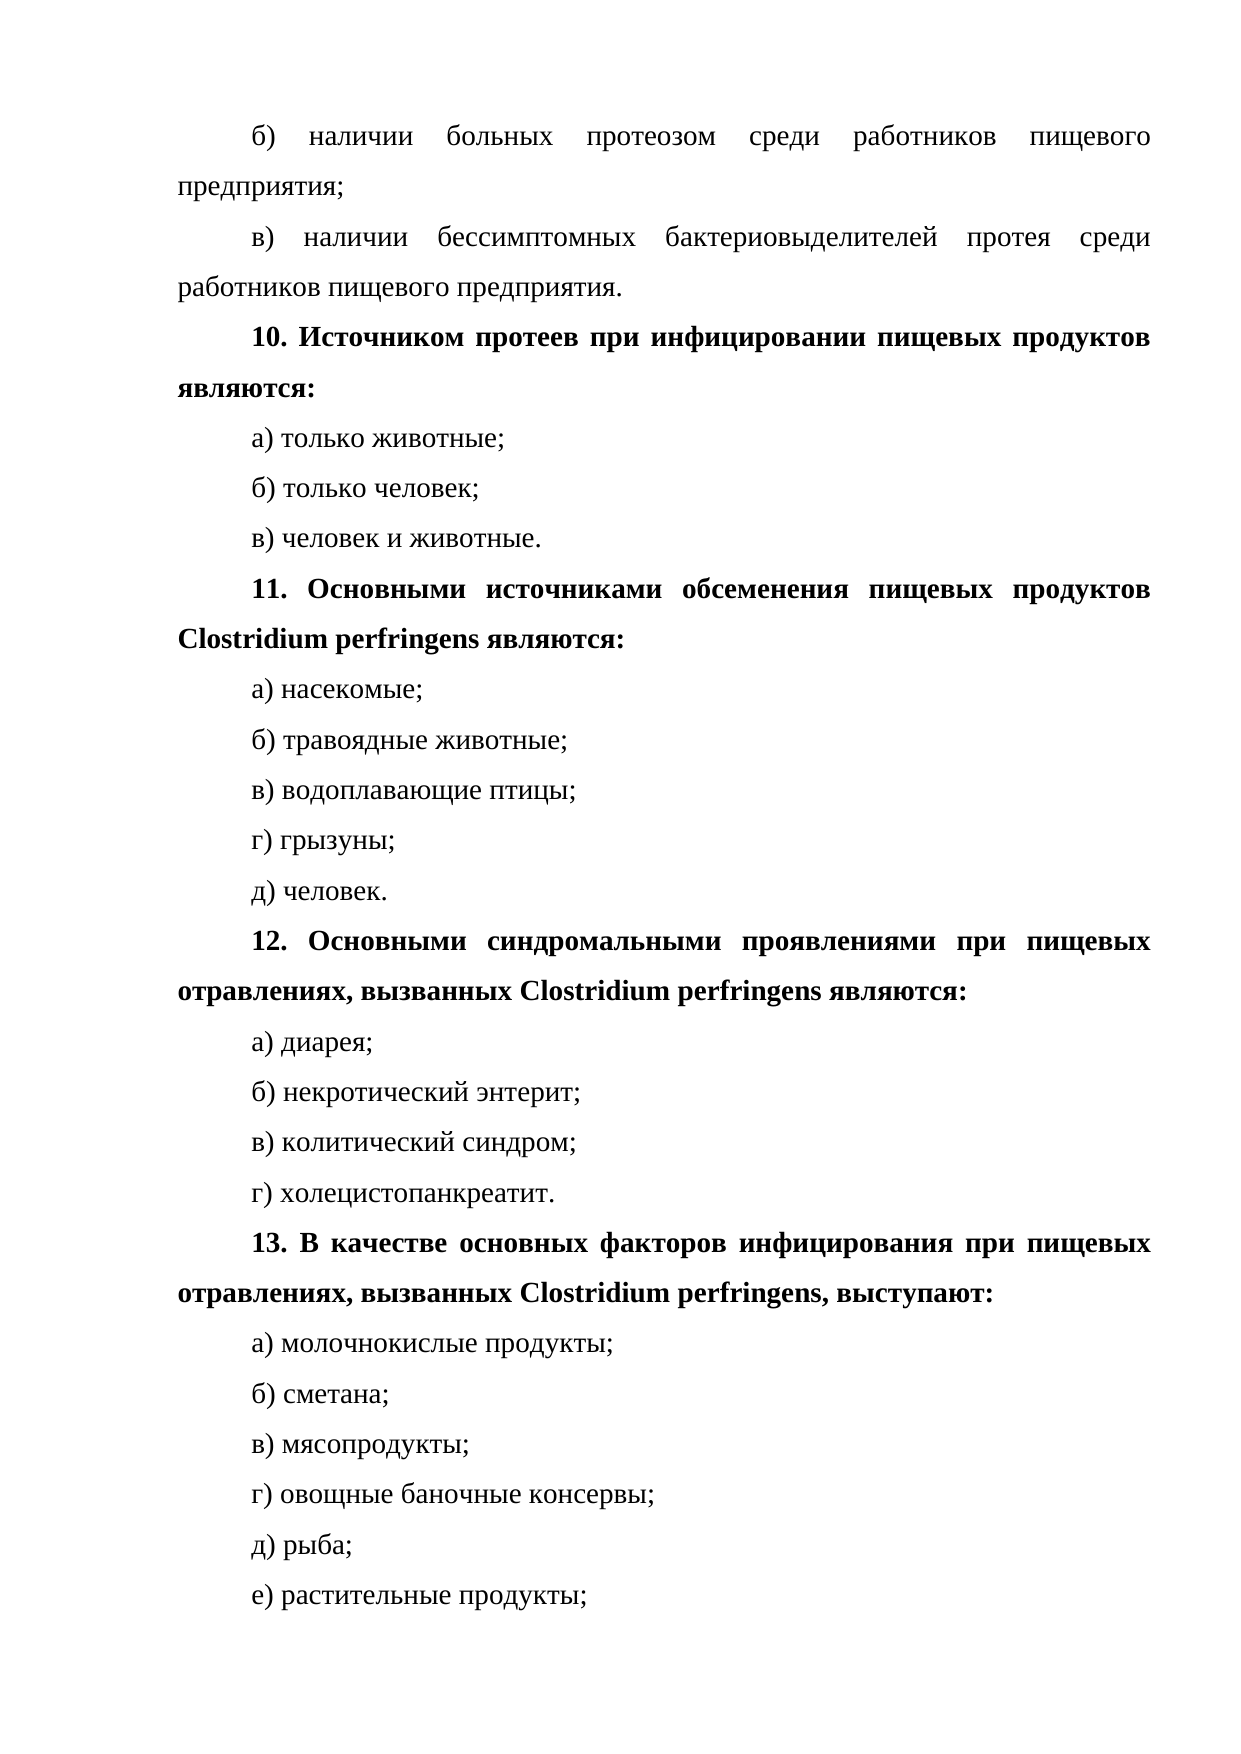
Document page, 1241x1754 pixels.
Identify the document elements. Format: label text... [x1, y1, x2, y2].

text б) сметана; [177, 1376, 1152, 1409]
text г) холецистопанкреатит. [177, 1175, 1152, 1208]
text г) овощные баночные консервы; [177, 1477, 1152, 1510]
text а) насекомые; [177, 672, 1152, 705]
text а) молочнокислые продукты; [177, 1326, 1152, 1359]
text в) наличии бессимптомных бактериовыделителей протея среди работников пищевого предприятия. [177, 219, 1152, 303]
text б) некротический энтерит; [177, 1074, 1152, 1108]
text 13. В качестве основных факторов инфицирования при пищевых отравлениях, вызванных Clostridium perfringens, выступают: [177, 1225, 1152, 1309]
text в) колитический синдром; [177, 1124, 1152, 1158]
text д) рыба; [177, 1527, 1152, 1560]
text а) только животные; [177, 420, 1152, 453]
text в) водоплавающие птицы; [177, 772, 1152, 806]
text а) диарея; [177, 1024, 1152, 1057]
text в) человек и животные. [177, 521, 1152, 554]
text 10. Источником протеев при инфицировании пищевых продуктов являются: [177, 319, 1152, 403]
text г) грызуны; [177, 822, 1152, 856]
text в) мясопродукты; [177, 1426, 1152, 1460]
text 11. Основными источниками обсеменения пищевых продуктов Clostridium perfringens являются: [177, 571, 1152, 655]
text б) травоядные животные; [177, 722, 1152, 755]
text 12. Основными синдромальными проявлениями при пищевых отравлениях, вызванных Clostridium perfringens являются: [177, 923, 1152, 1007]
text е) растительные продукты; [177, 1577, 1152, 1611]
text б) наличии больных протеозом среди работников пищевого предприятия; [177, 118, 1152, 202]
text д) человек. [177, 873, 1152, 906]
text б) только человек; [177, 470, 1152, 504]
